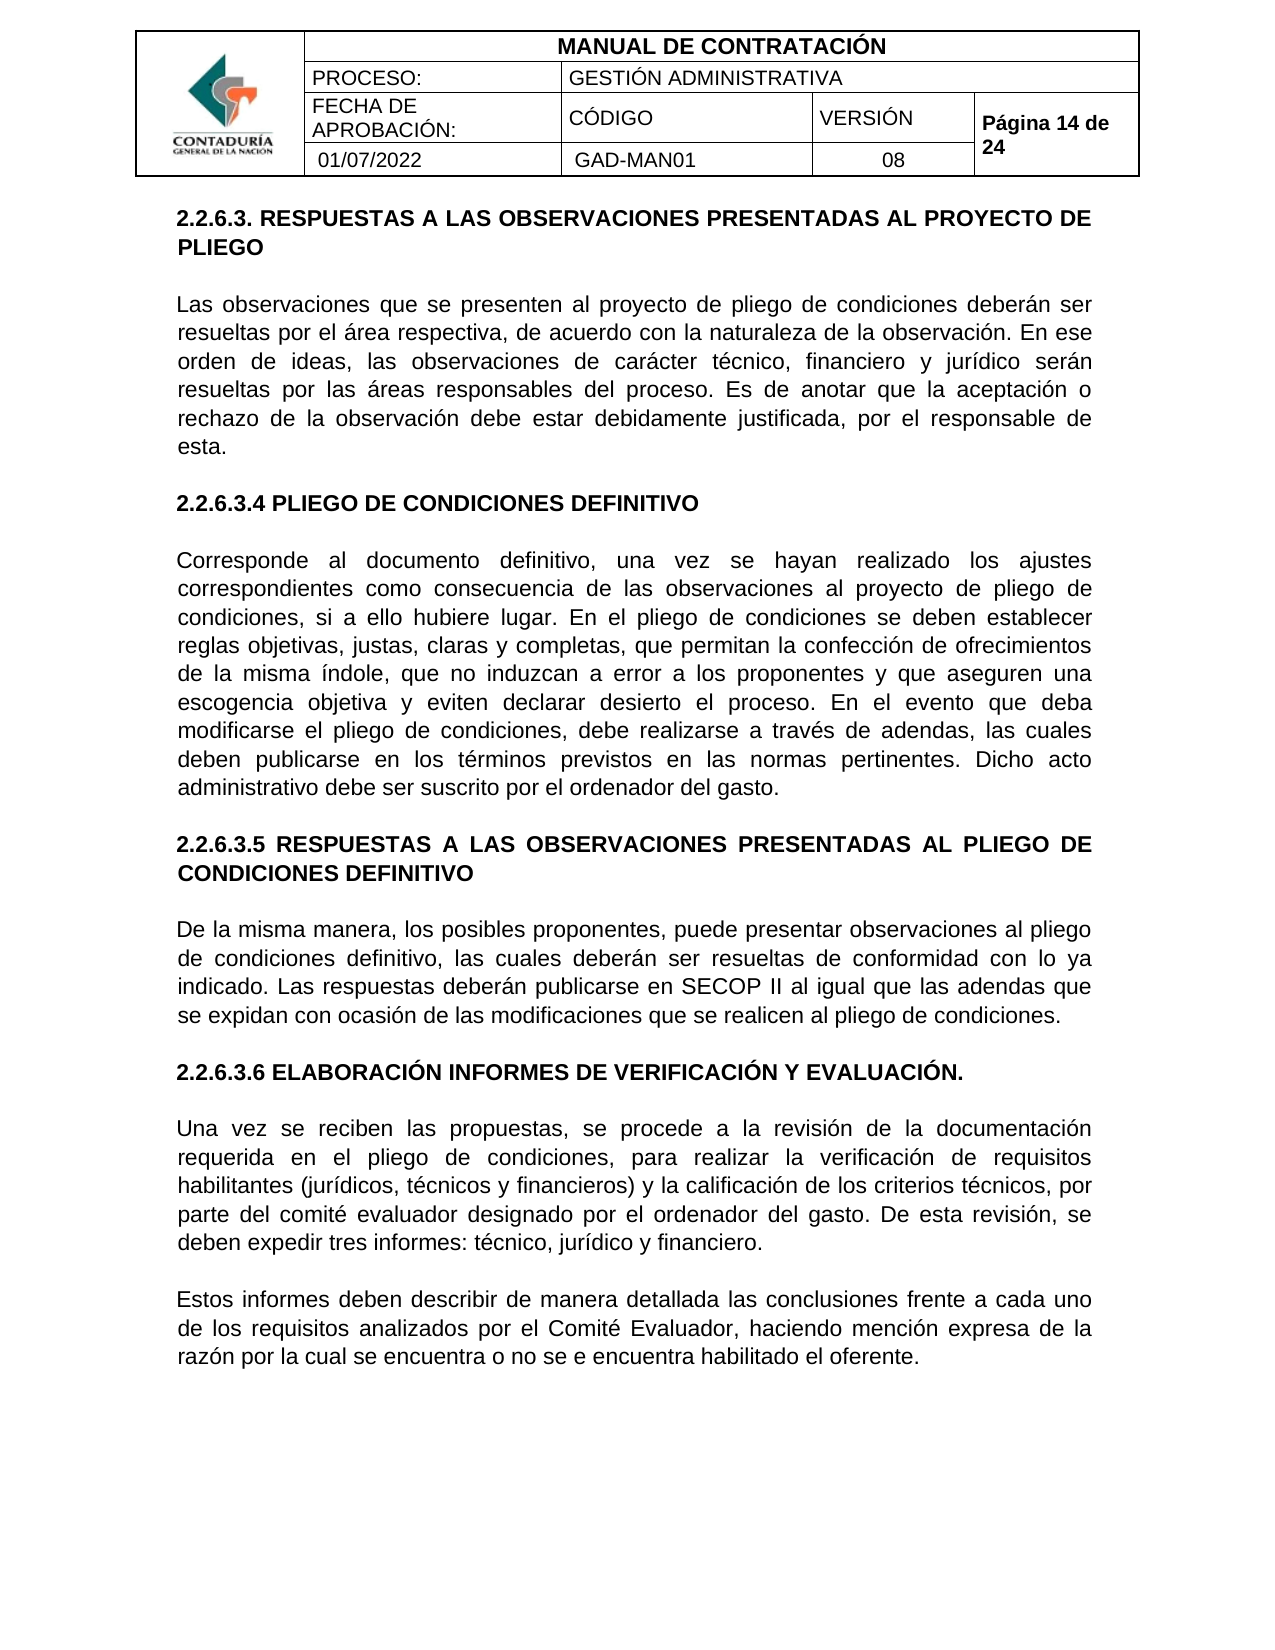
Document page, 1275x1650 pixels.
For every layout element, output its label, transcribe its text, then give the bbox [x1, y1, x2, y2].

text 2.2.6.3.5 RESPUESTAS A LAS OBSERVACIONES PRESENTADAS AL PLIEGO DE CONDICIONES DEFINITIVO [176, 831, 1093, 886]
text Estos informes deben describir de manera detallada las conclusiones frente a cada uno de los requisitos analizados por el Comité Evaluador, haciendo mención expresa de la razón por la cual se encuentra o no se e encuentra habilitado el oferente. [176, 1286, 1093, 1369]
text De la misma manera, los posibles proponentes, puede presentar observaciones al pliego de condiciones definitivo, las cuales deberán ser resueltas de conformidad con lo ya indicado. Las respuestas deberán publicarse en SECOP II al igual que las adendas que se expidan con ocasión de las modificaciones que se realicen al pliego de condiciones. [176, 916, 1093, 1028]
picture [152, 34, 295, 170]
text 2.2.6.3. RESPUESTAS A LAS OBSERVACIONES PRESENTADAS AL PROYECTO DE PLIEGO [176, 205, 1093, 260]
text 2.2.6.3.4 PLIEGO DE CONDICIONES DEFINITIVO [176, 490, 1093, 516]
text 2.2.6.3.6 ELABORACIÓN INFORMES DE VERIFICACIÓN Y EVALUACIÓN. [176, 1058, 1093, 1085]
text Una vez se reciben las propuestas, se procede a la revisión de la documentación requerida en el pliego de condiciones, para realizar la verificación de requisitos habilitantes (jurídicos, técnicos y financieros) y la calificación de los criterios técnicos, por parte del comité evaluador designado por el ordenador del gasto. De esta revisión, se deben expedir tres informes: técnico, jurídico y financiero. [176, 1115, 1093, 1256]
text Las observaciones que se presenten al proyecto de pliego de condiciones deberán ser resueltas por el área respectiva, de acuerdo con la naturaleza de la observación. En ese orden de ideas, las observaciones de carácter técnico, financiero y jurídico serán resueltas por las áreas responsables del proceso. Es de anotar que la aceptación o rechazo de la observación debe estar debidamente justificada, por el responsable de esta. [176, 291, 1093, 459]
text Corresponde al documento definitivo, una vez se hayan realizado los ajustes correspondientes como consecuencia de las observaciones al proyecto de pliego de condiciones, si a ello hubiere lugar. En el pliego de condiciones se deben establecer reglas objetivas, justas, claras y completas, que permitan la confección de ofrecimientos de la misma índole, que no induzcan a error a los proponentes y que aseguren una escogencia objetiva y eviten declarar desierto el proceso. En el evento que deba modificarse el pliego de condiciones, debe realizarse a través de adendas, las cuales deben publicarse en los términos previstos en las normas pertinentes. Dicho acto administrativo debe ser suscrito por el ordenador del gasto. [176, 547, 1093, 801]
